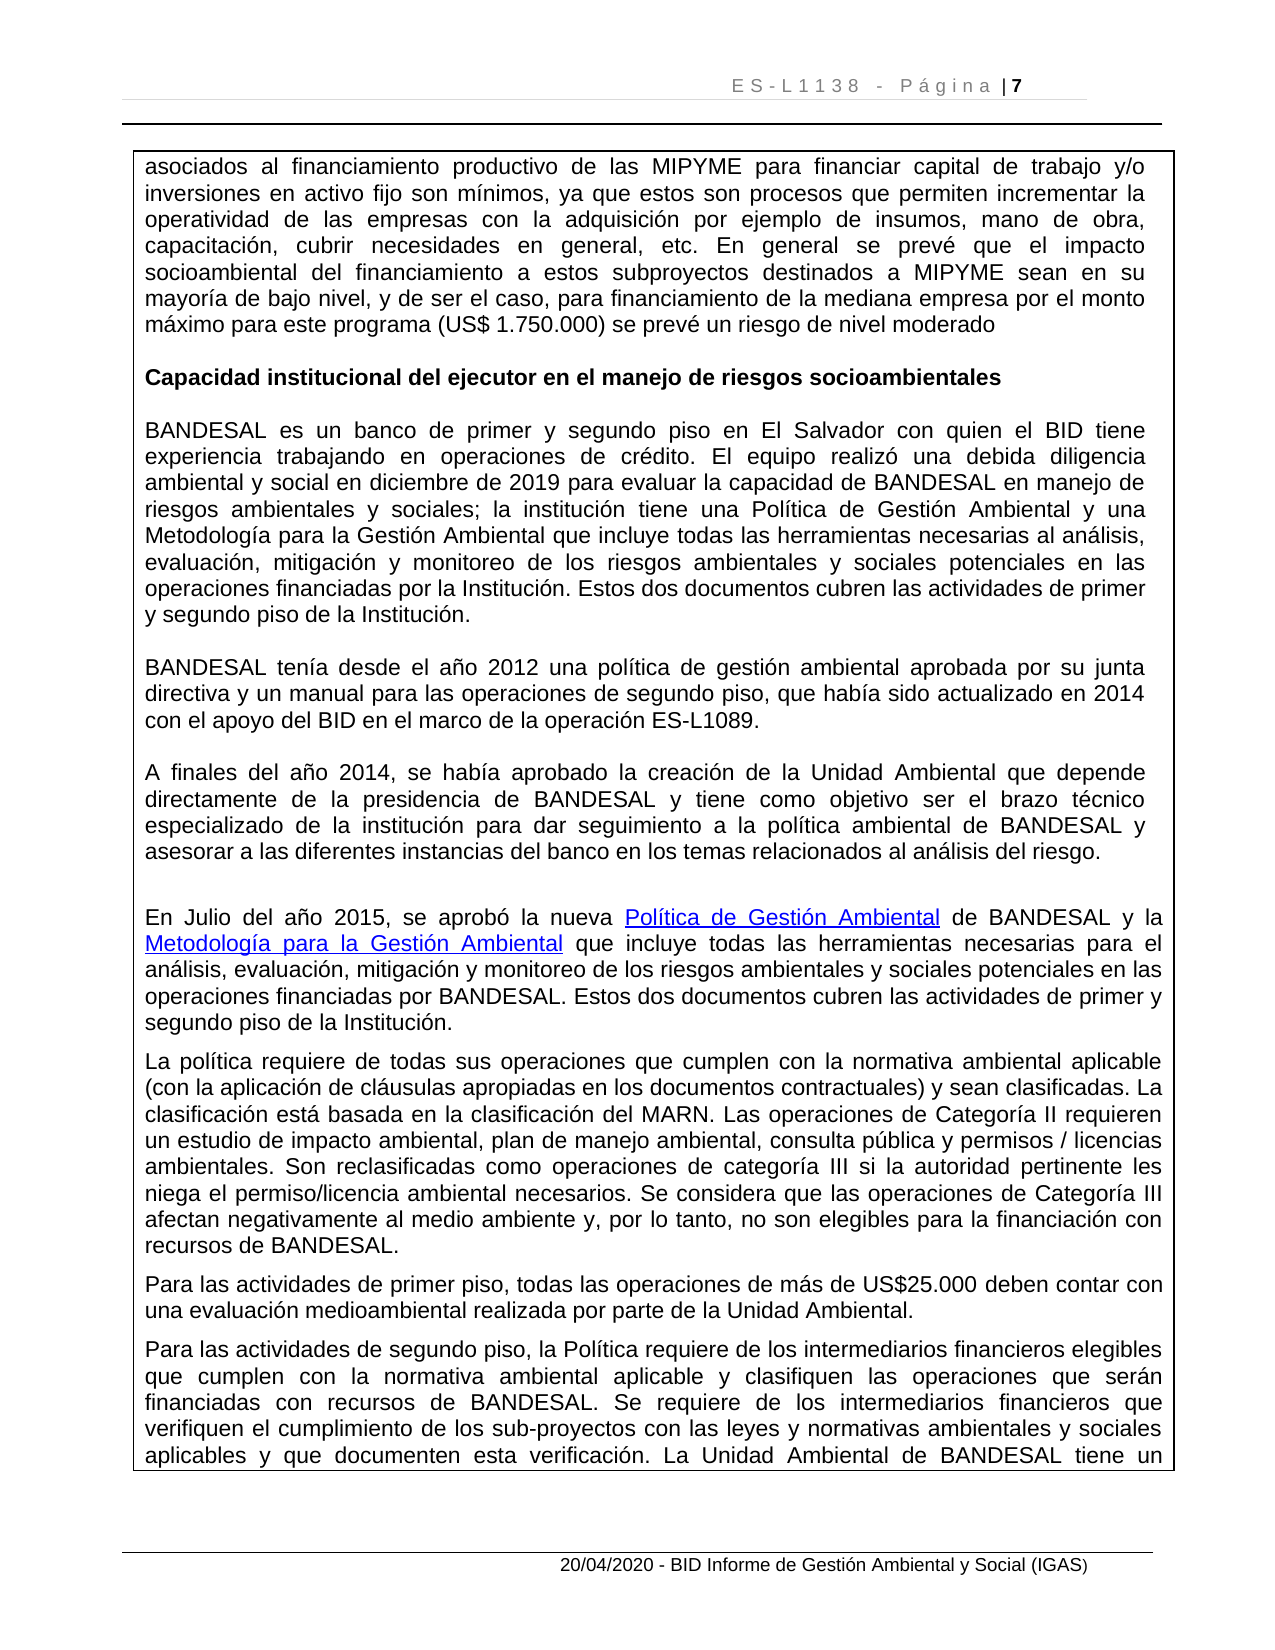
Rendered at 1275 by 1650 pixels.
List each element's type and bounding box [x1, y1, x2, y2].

table_cell [134, 152, 1173, 1470]
